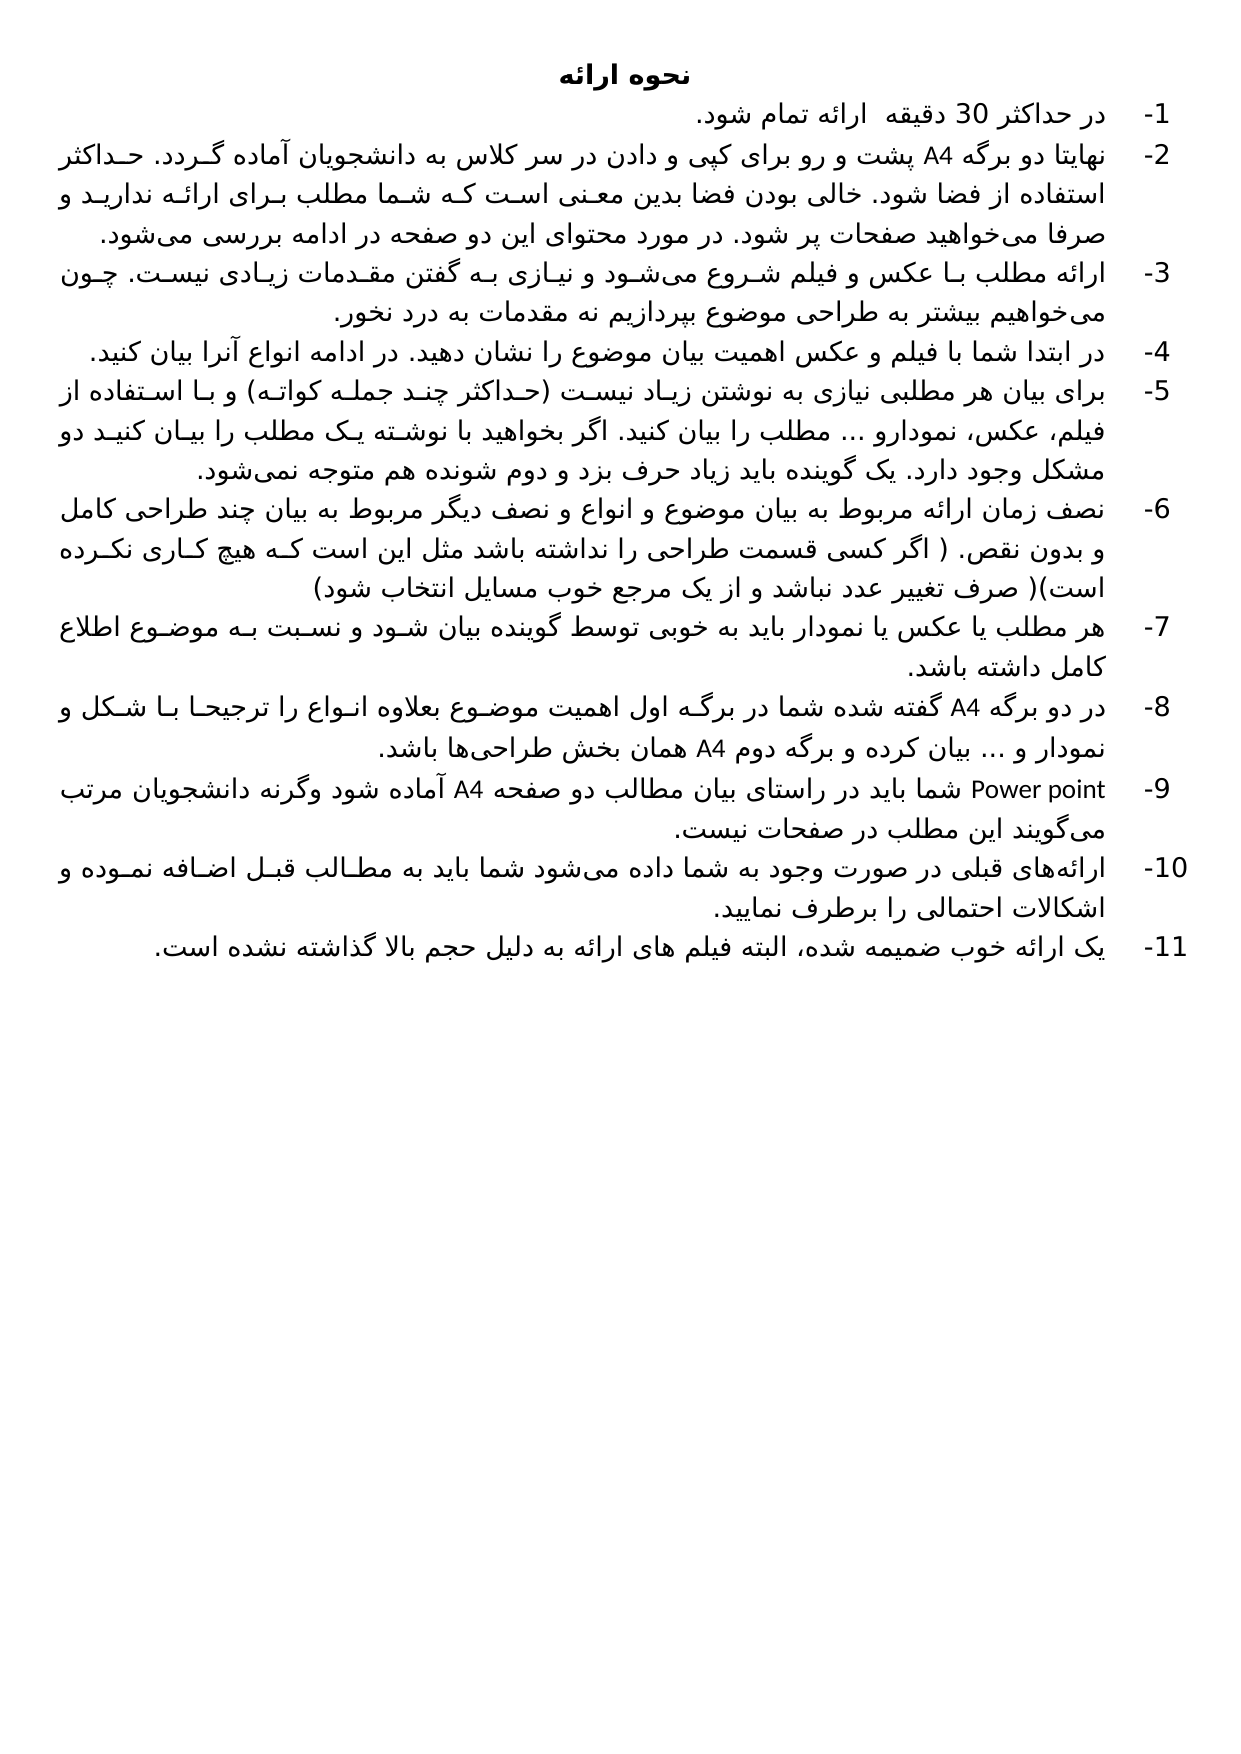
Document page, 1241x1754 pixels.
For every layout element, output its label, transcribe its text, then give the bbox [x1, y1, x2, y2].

list ارائه مطلب با عکس و فیلم شروع می‌شود و نیازی به گفتن مقدمات زیادی نیست. چون می‌خواهیم بیشتر به طراحی موضوع بپردازیم نه مقدمات به درد نخور. [59, 257, 1144, 328]
list نهایتا دو برگه A4 پشت و رو برای کپی و دادن در سر کلاس به دانشجویان آماده گردد. حداکثر استفاده از فضا شود. خالی بودن فضا بدین معنی است که شما مطلب برای ارائه ندارید و صرفا می‌خواهید صفحات پر شود. در مورد محتوای این دو صفحه در ادامه بررسی می‌شود. [59, 138, 1144, 249]
list در دو برگه A4 گفته شده شما در برگه اول اهمیت موضوع بعلاوه انواع را ترجیحا با شکل و نمودار و ... بیان کرده و برگه دوم A4 همان بخش طراحی‌ها باشد. [59, 691, 1144, 764]
list هر مطلب یا عکس یا نمودار باید به خوبی توسط گوینده بیان شود و نسبت به موضوع اطلاع کامل داشته باشد. [59, 612, 1144, 683]
list در ابتدا شما با فیلم و عکس اهمیت بیان موضوع را نشان دهید. در ادامه انواع آنرا بیان کنید. [59, 336, 1144, 368]
list برای بیان هر مطلبی نیازی به نوشتن زیاد نیست (حداکثر چند جمله کواته) و با استفاده از فیلم، عکس، نمودارو ... مطلب را بیان کنید. اگر بخواهید با نوشته یک مطلب را بیان کنید دو مشکل وجود دارد. یک گوینده باید زیاد حرف بزد و دوم شونده هم متوجه نمی‌شود. [59, 376, 1144, 486]
list نصف زمان ارائه مربوط به بیان موضوع و انواع و نصف دیگر مربوط به بیان چند طراحی کامل و بدون نقص. ( اگر کسی قسمت طراحی را نداشته باشد مثل این است که هیچ کاری نکرده است)( صرف تغییر عدد نباشد و از یک مرجع خوب مسایل انتخاب شود) [59, 494, 1144, 604]
list یک ارائه خوب ضمیمه شده، البته فیلم های ارائه به دلیل حجم بالا گذاشته نشده است. [59, 932, 1144, 963]
list ارائه‌های قبلی در صورت وجود به شما داده می‌شود شما باید به مطالب قبل اضافه نموده و اشکالات احتمالی را برطرف نمایید. [59, 853, 1144, 924]
text نحوه ارائه [59, 59, 1181, 91]
list در حداکثر 30 دقیقه ارائه تمام شود. [59, 98, 1144, 130]
list Power point شما باید در راستای بیان مطالب دو صفحه A4 آماده شود وگرنه دانشجویان مرتب می‌گویند این مطلب در صفحات نیست. [59, 773, 1144, 845]
